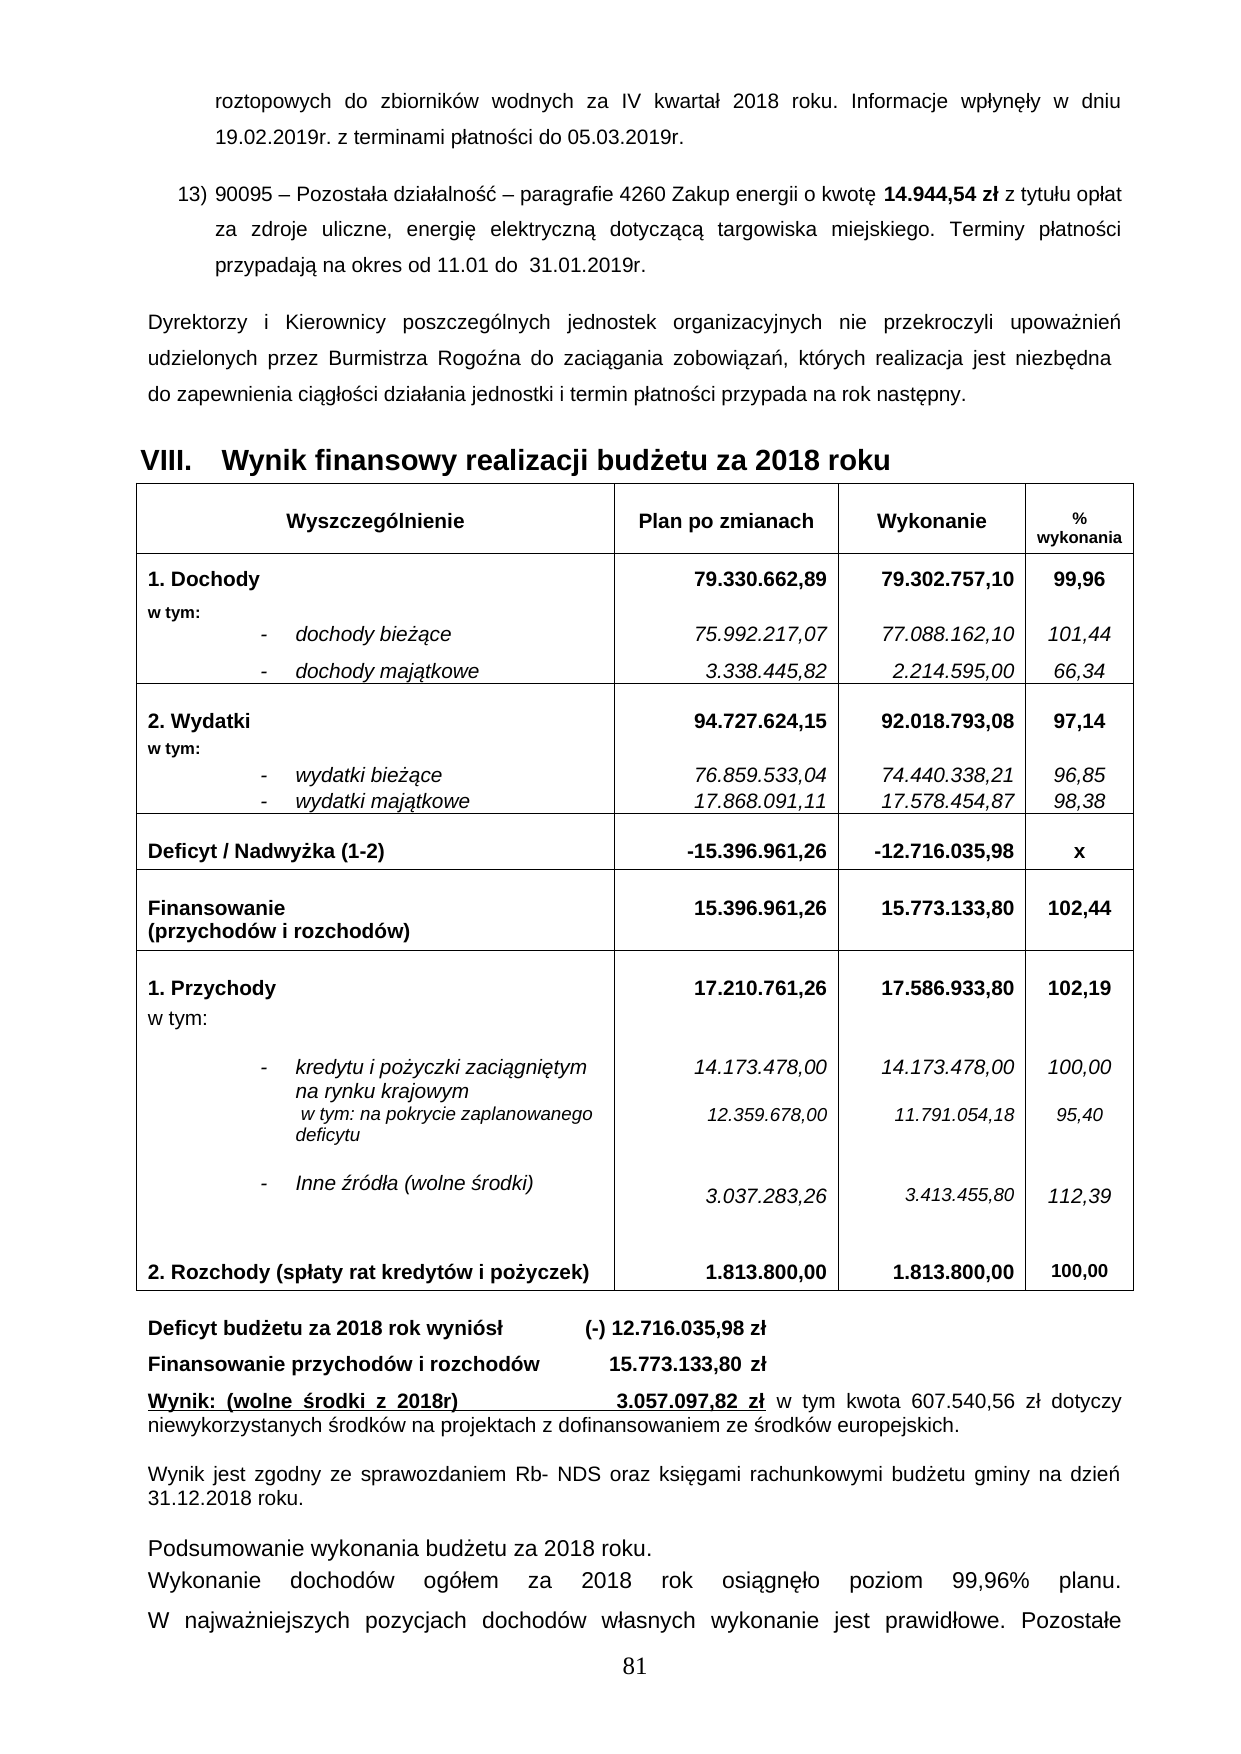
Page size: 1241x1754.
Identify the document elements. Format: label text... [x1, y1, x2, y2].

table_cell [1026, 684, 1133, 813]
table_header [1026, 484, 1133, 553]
list Wynik jest zgodny ze sprawozdaniem Rb- NDS oraz księgami rachunkowymi budżetu gminy na dzień 31.12.2018 roku. [148, 1462, 1122, 1509]
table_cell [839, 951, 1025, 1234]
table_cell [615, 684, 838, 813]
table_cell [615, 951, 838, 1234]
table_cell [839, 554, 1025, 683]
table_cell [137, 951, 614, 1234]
list Dyrektorzy i Kierownicy poszczególnych jednostek organizacyjnych nie przekroczyli upoważnień udzielonych przez Burmistrza Rogoźna do zaciągania zobowiązań, których realizacja jest niezbędna do zapewnienia ciągłości działania jednostki i termin płatności przypada na rok następny. [148, 310, 1122, 406]
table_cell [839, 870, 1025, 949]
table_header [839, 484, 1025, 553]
list Deficyt budżetu za 2018 rok wyniósł (-) 12.716.035,98 zł [148, 1316, 1122, 1340]
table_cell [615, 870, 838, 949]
text Wynik finansowy realizacji budżetu za 2018 roku [183, 443, 1122, 476]
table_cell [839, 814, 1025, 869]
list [177, 89, 1122, 148]
list Finansowanie przychodów i rozchodów 15.773.133,80 zł [148, 1352, 1122, 1376]
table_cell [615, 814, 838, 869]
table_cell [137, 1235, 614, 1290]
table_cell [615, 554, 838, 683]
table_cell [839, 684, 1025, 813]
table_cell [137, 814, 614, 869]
list Wynik: (wolne środki z 2018r) 3.057.097,82 zł w tym kwota 607.540,56 zł dotyczy niewykorzystanych środków na projektach z dofinansowaniem ze środków europejskich. [148, 1389, 1122, 1437]
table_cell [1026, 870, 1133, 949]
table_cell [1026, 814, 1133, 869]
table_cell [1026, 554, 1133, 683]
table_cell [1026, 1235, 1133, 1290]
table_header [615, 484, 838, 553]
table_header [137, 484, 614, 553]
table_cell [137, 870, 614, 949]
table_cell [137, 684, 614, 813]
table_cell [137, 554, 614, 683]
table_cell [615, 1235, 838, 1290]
list 90095 – Pozostała działalność – paragrafie 4260 Zakup energii o kwotę 14.944,54 zł z tytułu opłat za zdroje uliczne, energię elektryczną dotyczącą targowiska miejskiego. Terminy płatności przypadają na okres od 11.01 do 31.01.2019r. [177, 181, 1122, 277]
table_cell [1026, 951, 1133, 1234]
list Podsumowanie wykonania budżetu za 2018 roku. [148, 1534, 1122, 1561]
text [148, 1567, 1122, 1633]
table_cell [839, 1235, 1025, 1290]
